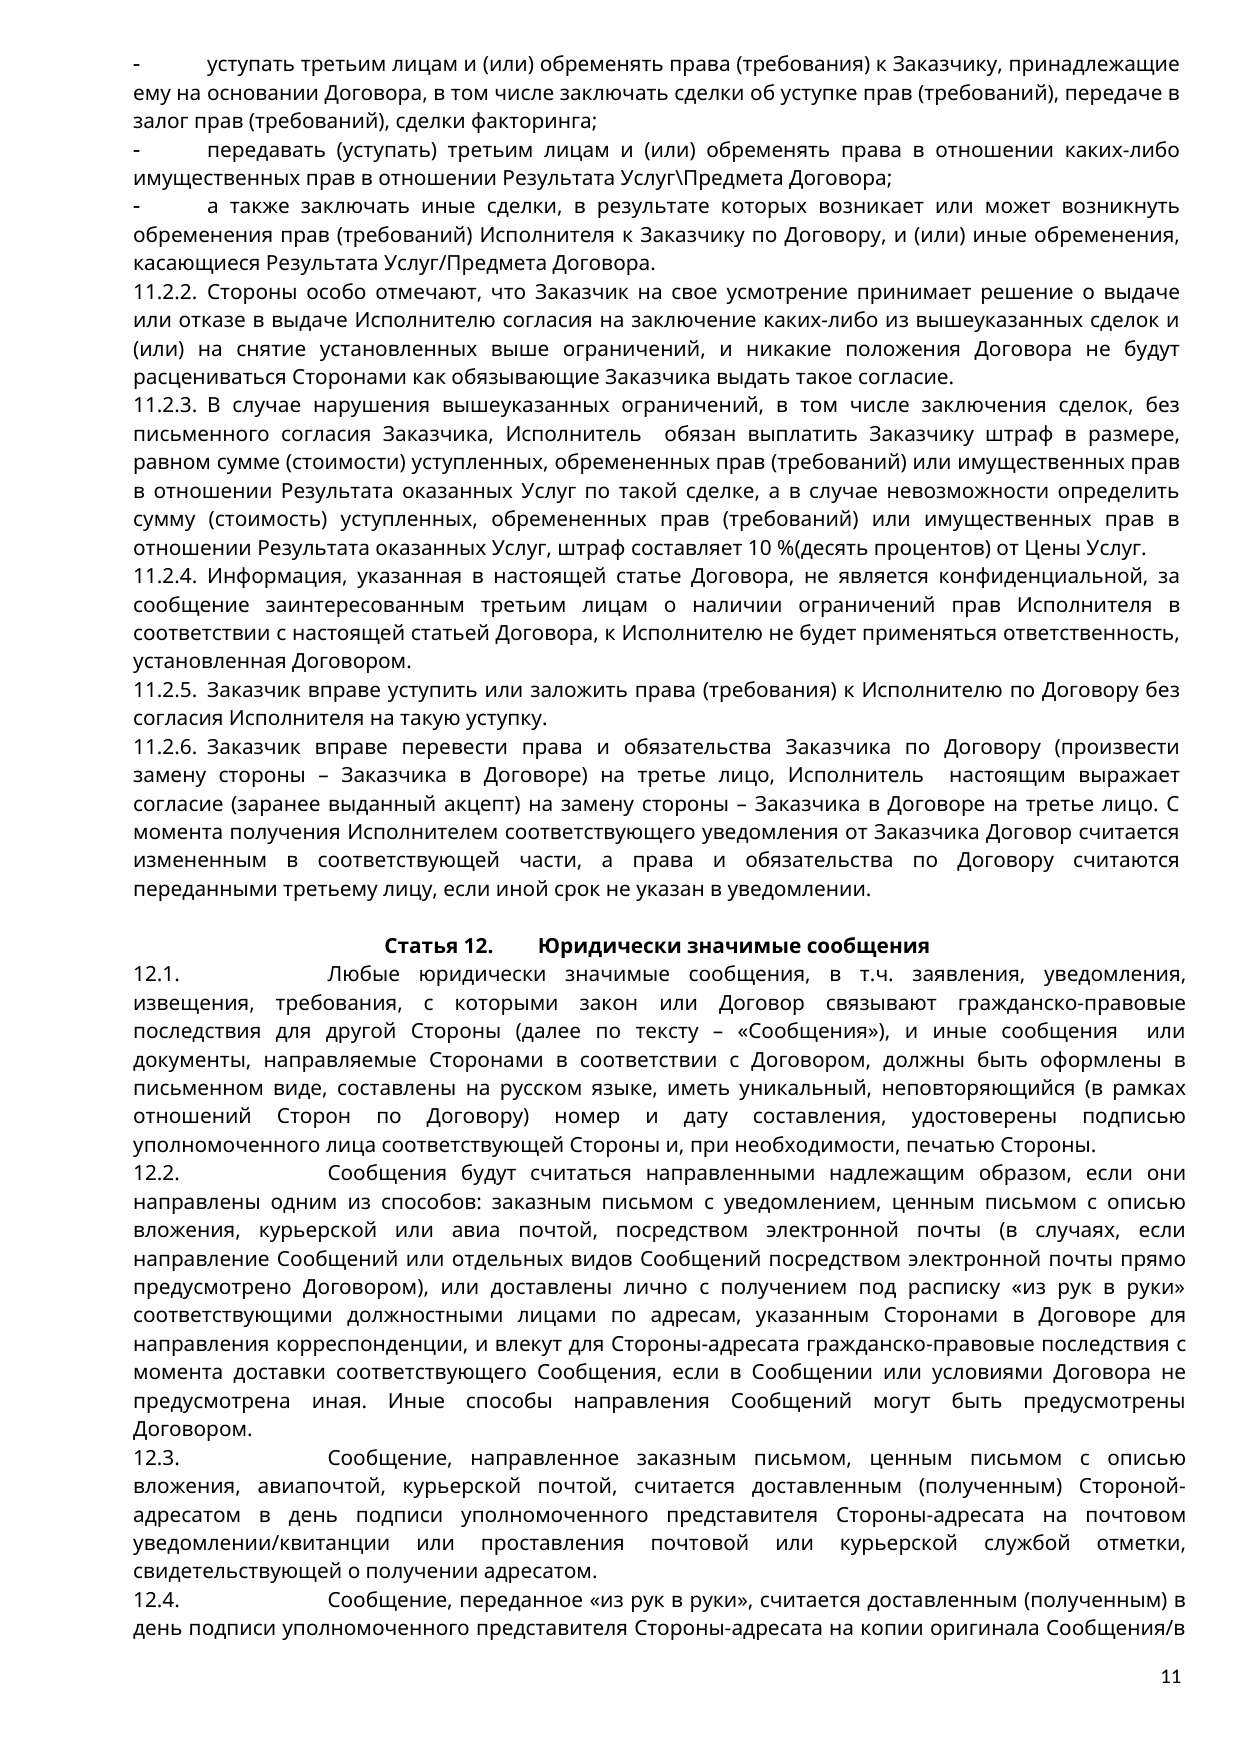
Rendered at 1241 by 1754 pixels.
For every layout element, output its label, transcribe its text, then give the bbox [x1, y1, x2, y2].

list а также заключать иные сделки, в результате которых возникает или может возникнуть обременения прав (требований) Исполнителя к Заказчику по Договору, и (или) иные обременения, касающиеся Результата Услуг/Предмета Договора. [133, 192, 1181, 277]
list Стороны особо отмечают, что Заказчик на свое усмотрение принимает решение о выдаче или отказе в выдаче Исполнителю согласия на заключение каких-либо из вышеуказанных сделок и (или) на снятие установленных выше ограничений, и никакие положения Договора не будут расцениваться Сторонами как обязывающие Заказчика выдать такое согласие. [133, 277, 1181, 391]
list Заказчик вправе перевести права и обязательства Заказчика по Договору (произвести замену стороны – Заказчика в Договоре) на третье лицо, Исполнитель настоящим выражает согласие (заранее выданный акцепт) на замену стороны – Заказчика в Договоре на третье лицо. С момента получения Исполнителем соответствующего уведомления от Заказчика Договор считается измененным в соответствующей части, а права и обязательства по Договору считаются переданными третьему лицу, если иной срок не указан в уведомлении. [133, 732, 1181, 902]
list Сообщение, направленное заказным письмом, ценным письмом с описью вложения, авиапочтой, курьерской почтой, считается доставленным (полученным) Стороной-адресатом в день подписи уполномоченного представителя Стороны-адресата на почтовом уведомлении/квитанции или проставления почтовой или курьерской службой отметки, свидетельствующей о получении адресатом. [133, 1443, 1187, 1585]
list Сообщения будут считаться направленными надлежащим образом, если они направлены одним из способов: заказным письмом с уведомлением, ценным письмом с описью вложения, курьерской или авиа почтой, посредством электронной почты (в случаях, если направление Сообщений или отдельных видов Сообщений посредством электронной почты прямо предусмотрено Договором), или доставлены лично с получением под расписку «из рук в руки» соответствующими должностными лицами по адресам, указанным Сторонами в Договоре для направления корреспонденции, и влекут для Стороны-адресата гражданско-правовые последствия с момента доставки соответствующего Сообщения, если в Сообщении или условиями Договора не предусмотрена иная. Иные способы направления Сообщений могут быть предусмотрены Договором. [133, 1158, 1187, 1443]
list Заказчик вправе уступить или заложить права (требования) к Исполнителю по Договору без согласия Исполнителя на такую уступку. [133, 675, 1181, 732]
list Любые юридически значимые сообщения, в т.ч. заявления, уведомления, извещения, требования, с которыми закон или Договор связывают гражданско-правовые последствия для другой Стороны (далее по тексту – «Сообщения»), и иные сообщения или документы, направляемые Сторонами в соответствии с Договором, должны быть оформлены в письменном виде, составлены на русском языке, иметь уникальный, неповторяющийся (в рамках отношений Сторон по Договору) номер и дату составления, удостоверены подписью уполномоченного лица соответствующей Стороны и, при необходимости, печатью Стороны. [133, 959, 1187, 1158]
list Информация, указанная в настоящей статье Договора, не является конфиденциальной, за сообщение заинтересованным третьим лицам о наличии ограничений прав Исполнителя в соответствии с настоящей статьей Договора, к Исполнителю не будет применяться ответственность, установленная Договором. [133, 561, 1181, 675]
list В случае нарушения вышеуказанных ограничений, в том числе заключения сделок, без письменного согласия Заказчика, Исполнитель обязан выплатить Заказчику штраф в размере, равном сумме (стоимости) уступленных, обремененных прав (требований) или имущественных прав в отношении Результата оказанных Услуг по такой сделке, а в случае невозможности определить сумму (стоимость) уступленных, обремененных прав (требований) или имущественных прав в отношении Результата оказанных Услуг, штраф составляет 10 %(десять процентов) от Цены Услуг. [133, 391, 1181, 561]
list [133, 1585, 1187, 1642]
subtitle Юридически значимые сообщения [133, 931, 1181, 959]
list передавать (уступать) третьим лицам и (или) обременять права в отношении каких-либо имущественных прав в отношении Результата Услуг\Предмета Договора; [133, 135, 1181, 192]
list уступать третьим лицам и (или) обременять права (требования) к Заказчику, принадлежащие ему на основании Договора, в том числе заключать сделки об уступке прав (требований), передаче в залог прав (требований), сделки факторинга; [133, 49, 1181, 135]
